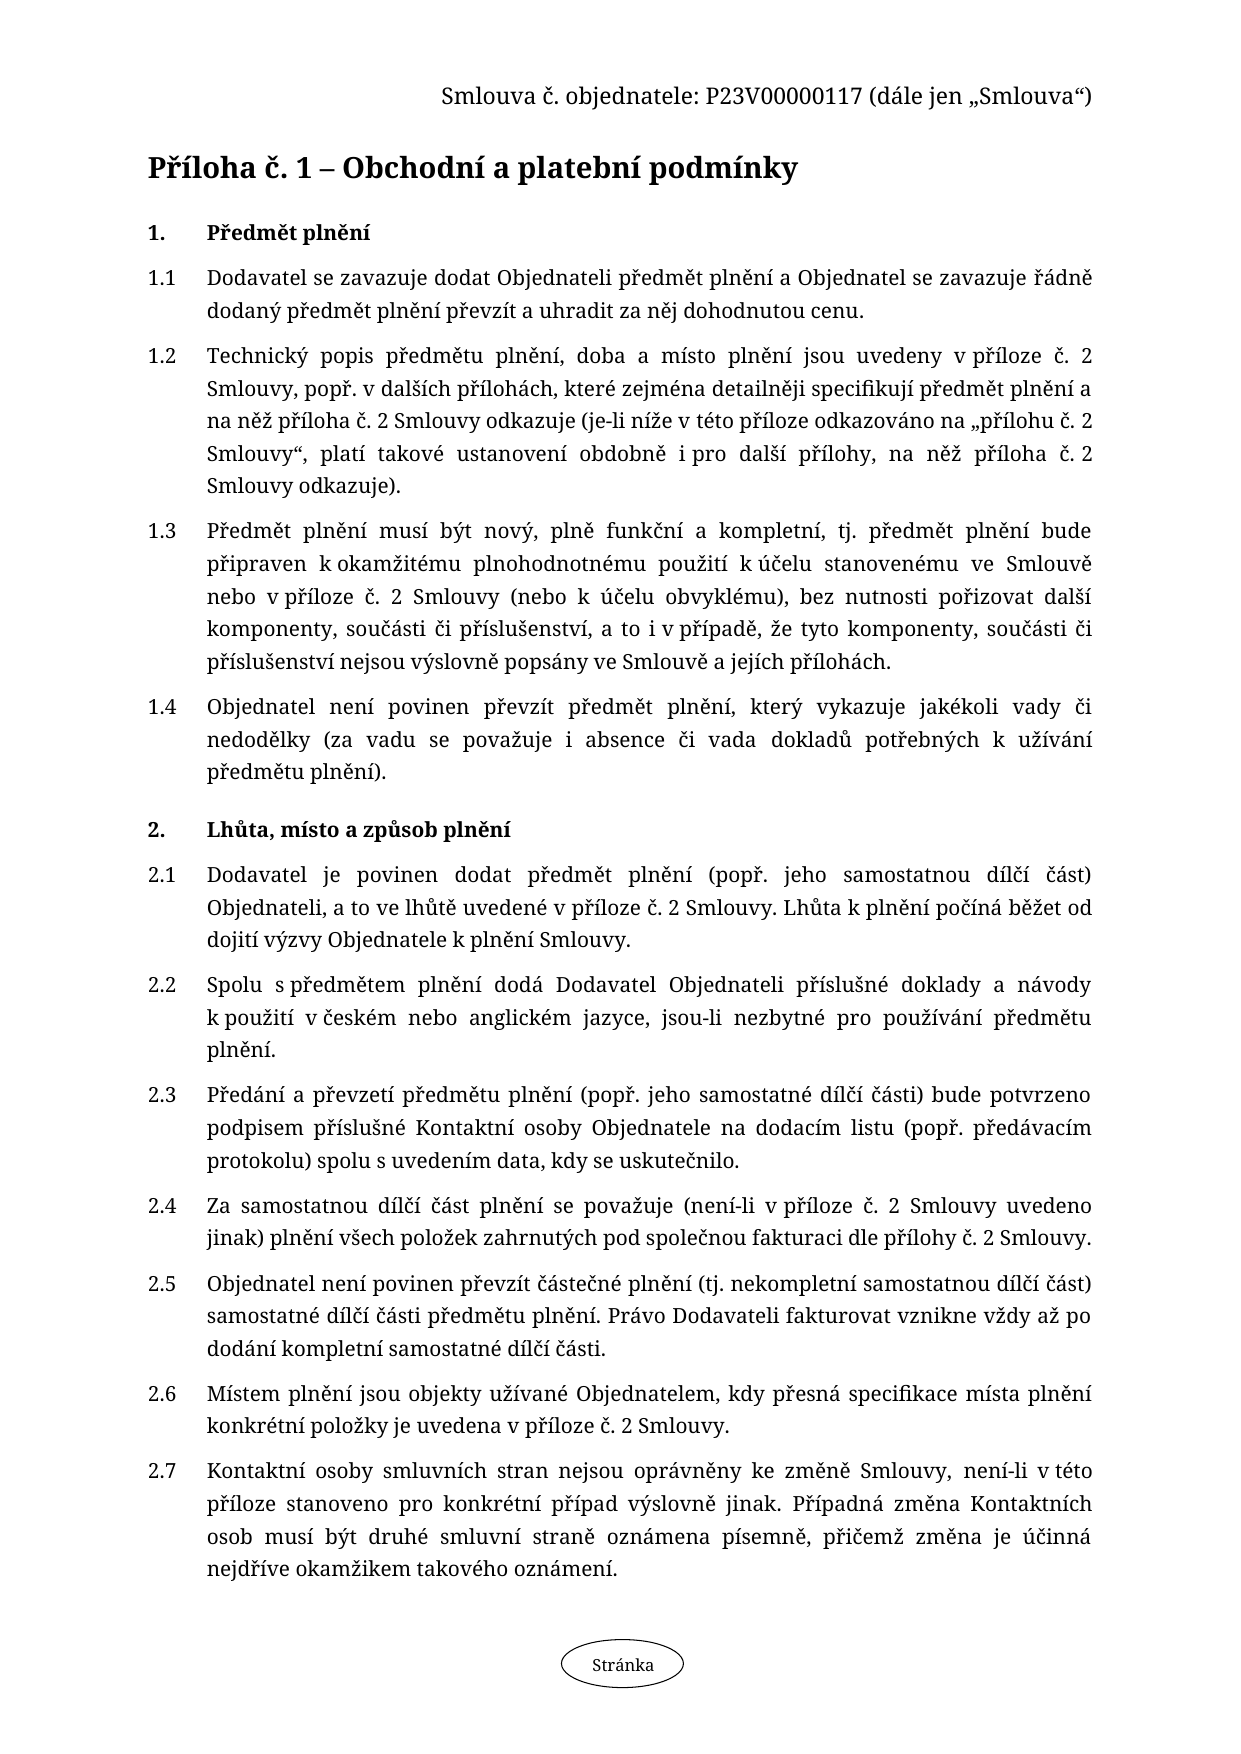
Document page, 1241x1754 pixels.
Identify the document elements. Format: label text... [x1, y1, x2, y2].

list Technický popis předmětu plnění, doba a místo plnění jsou uvedeny v příloze č. 2 Smlouvy, popř. v dalších přílohách, které zejména detailněji specifikují předmět plnění a na něž příloha č. 2 Smlouvy odkazuje (je-li níže v této příloze odkazováno na „přílohu č. 2 Smlouvy“, platí takové ustanovení obdobně i pro další přílohy, na něž příloha č. 2 Smlouvy odkazuje). [148, 341, 1093, 500]
list Lhůta, místo a způsob plnění [148, 815, 1093, 843]
list Dodavatel se zavazuje dodat Objednateli předmět plnění a Objednatel se zavazuje řádně dodaný předmět plnění převzít a uhradit za něj dohodnutou cenu. [148, 263, 1093, 324]
list Místem plnění jsou objekty užívané Objednatelem, kdy přesná specifikace místa plnění konkrétní položky je uvedena v příloze č. 2 Smlouvy. [148, 1379, 1093, 1440]
list Objednatel není povinen převzít částečné plnění (tj. nekompletní samostatnou dílčí část) samostatné dílčí části předmětu plnění. Právo Dodavateli fakturovat vznikne vždy až po dodání kompletní samostatné dílčí části. [148, 1269, 1093, 1362]
list Kontaktní osoby smluvních stran nejsou oprávněny ke změně Smlouvy, není-li v této příloze stanoveno pro konkrétní případ výslovně jinak. Případná změna Kontaktních osob musí být druhé smluvní straně oznámena písemně, přičemž změna je účinná nejdříve okamžikem takového oznámení. [148, 1457, 1093, 1583]
list Za samostatnou dílčí část plnění se považuje (není-li v příloze č. 2 Smlouvy uvedeno jinak) plnění všech položek zahrnutých pod společnou fakturaci dle přílohy č. 2 Smlouvy. [148, 1191, 1093, 1252]
list Spolu s předmětem plnění dodá Dodavatel Objednateli příslušné doklady a návody k použití v českém nebo anglickém jazyce, jsou-li nezbytné pro používání předmětu plnění. [148, 970, 1093, 1064]
list Předmět plnění [148, 218, 1093, 247]
list Objednatel není povinen převzít předmět plnění, který vykazuje jakékoli vady či nedodělky (za vadu se považuje i absence či vada dokladů potřebných k užívání předmětu plnění). [148, 692, 1093, 786]
list Dodavatel je povinen dodat předmět plnění (popř. jeho samostatnou dílčí část) Objednateli, a to ve lhůtě uvedené v příloze č. 2 Smlouvy. Lhůta k plnění počíná běžet od dojití výzvy Objednatele k plnění Smlouvy. [148, 860, 1093, 954]
text Příloha č. 1 – Obchodní a platební podmínky [148, 148, 1093, 187]
list Předání a převzetí předmětu plnění (popř. jeho samostatné dílčí části) bude potvrzeno podpisem příslušné Kontaktní osoby Objednatele na dodacím listu (popř. předávacím protokolu) spolu s uvedením data, kdy se uskutečnilo. [148, 1081, 1093, 1174]
list Předmět plnění musí být nový, plně funkční a kompletní, tj. předmět plnění bude připraven k okamžitému plnohodnotnému použití k účelu stanovenému ve Smlouvě nebo v příloze č. 2 Smlouvy (nebo k účelu obvyklému), bez nutnosti pořizovat další komponenty, součásti či příslušenství, a to i v případě, že tyto komponenty, součásti či příslušenství nejsou výslovně popsány ve Smlouvě a jejích přílohách. [148, 517, 1093, 675]
